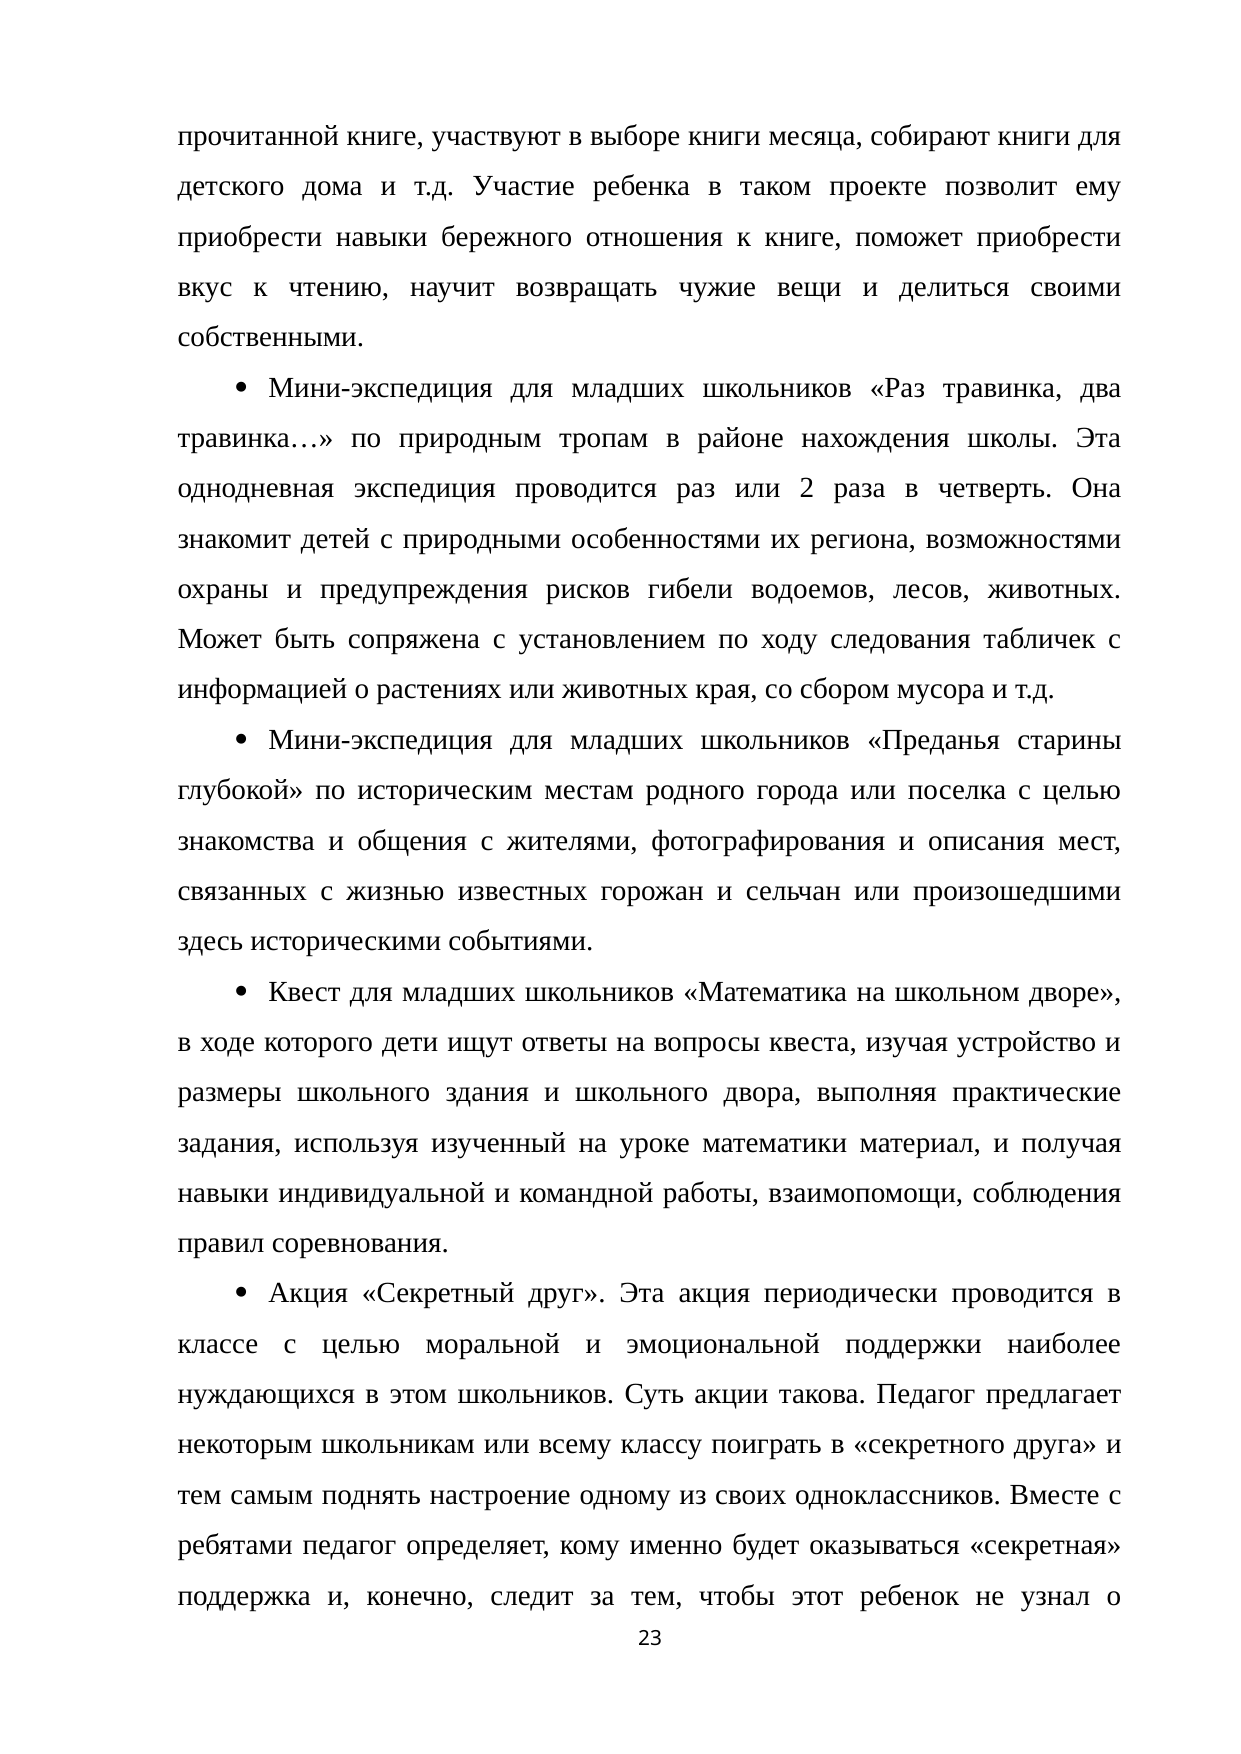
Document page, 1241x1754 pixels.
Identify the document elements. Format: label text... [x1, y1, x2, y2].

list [177, 1276, 1122, 1611]
list Мини-экспедиция для младших школьников «Раз травинка, два травинка…» по природным тропам в районе нахождения школы. Эта однодневная экспедиция проводится раз или 2 раза в четверть. Она знакомит детей с природными особенностями их региона, возможностями охраны и предупреждения рисков гибели водоемов, лесов, животных. Может быть сопряжена с установлением по ходу следования табличек с информацией о растениях или животных края, со сбором мусора и т.д. [177, 370, 1122, 705]
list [177, 118, 1122, 353]
list Мини-экспедиция для младших школьников «Преданья старины глубокой» по историческим местам родного города или поселка с целью знакомства и общения с жителями, фотографирования и описания мест, связанных с жизнью известных горожан и сельчан или произошедшими здесь историческими событиями. [177, 722, 1122, 957]
list Квест для младших школьников «Математика на школьном дворе», в ходе которого дети ищут ответы на вопросы квеста, изучая устройство и размеры школьного здания и школьного двора, выполняя практические задания, используя изученный на уроке математики материал, и получая навыки индивидуальной и командной работы, взаимопомощи, соблюдения правил соревнования. [177, 974, 1122, 1259]
